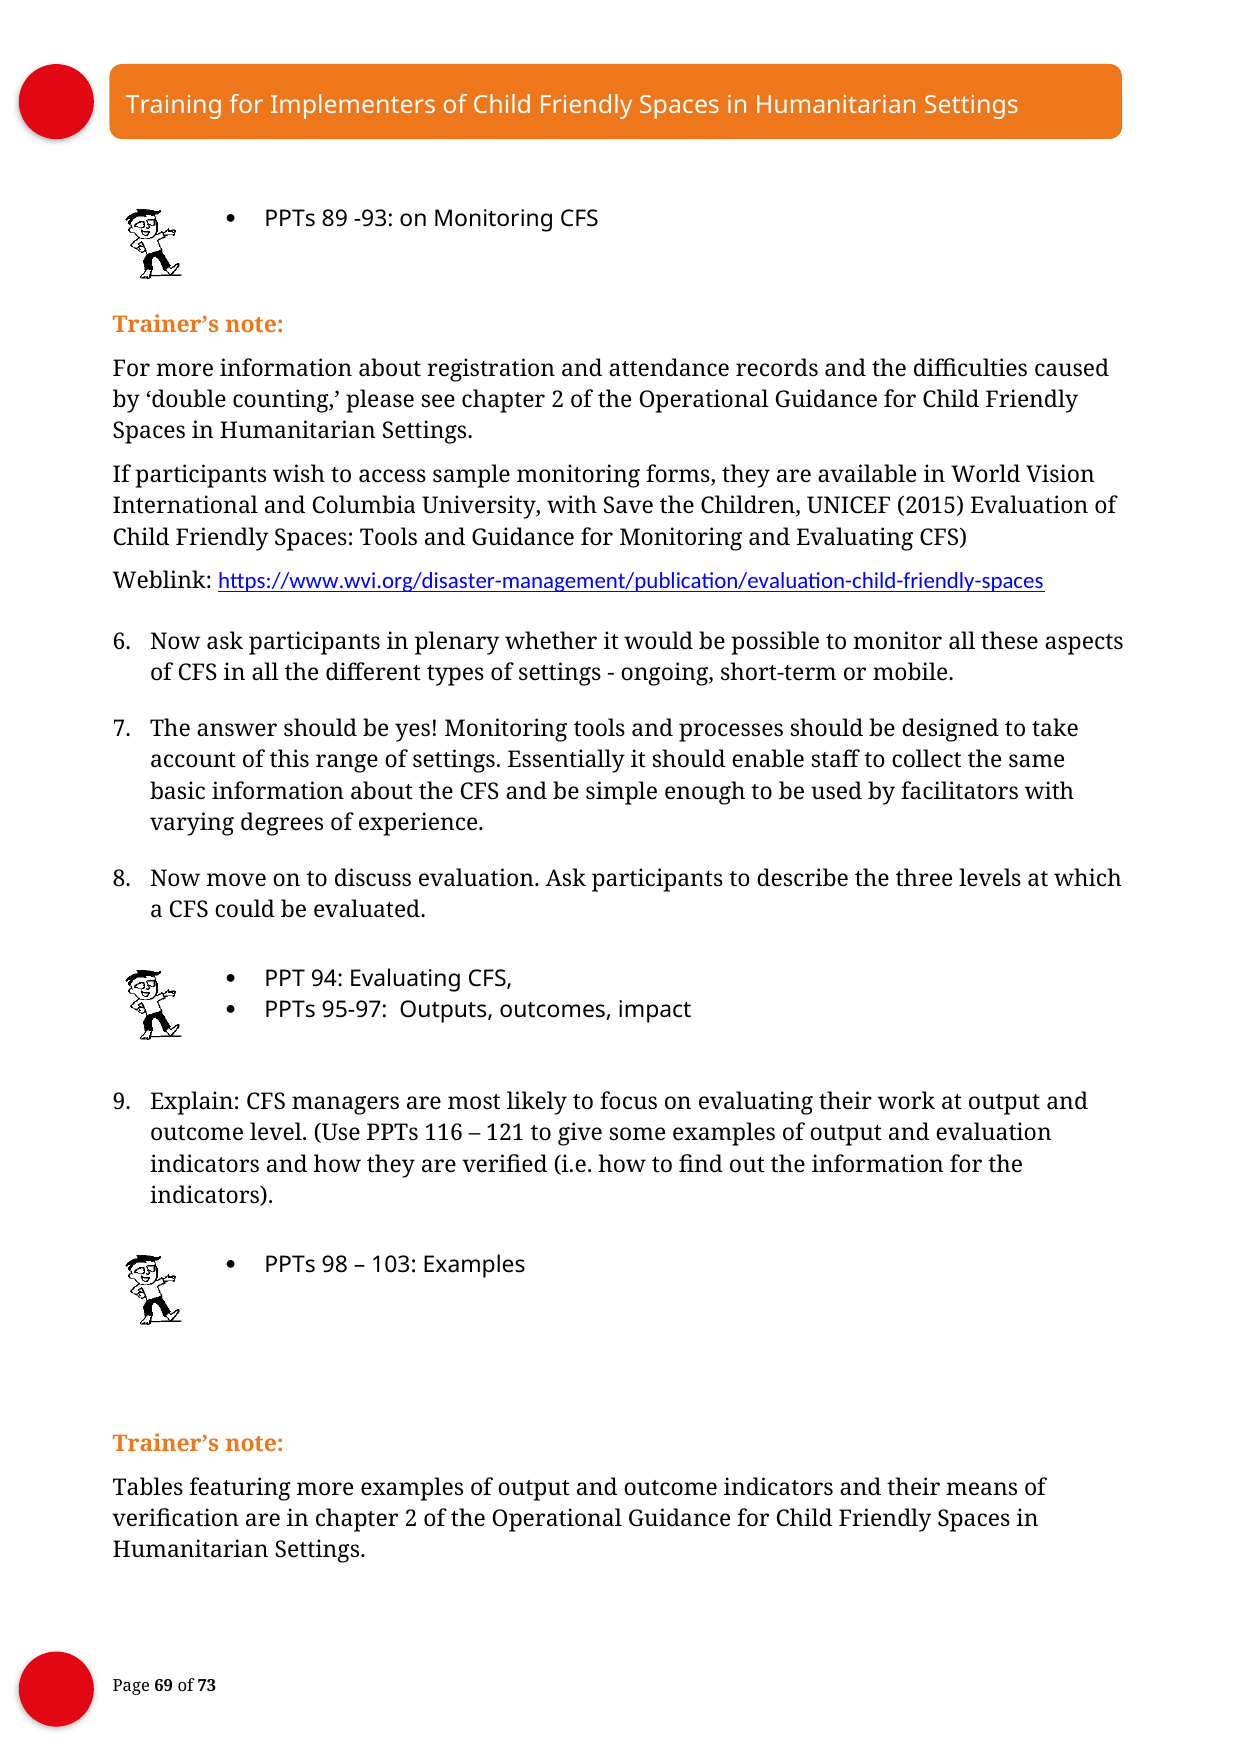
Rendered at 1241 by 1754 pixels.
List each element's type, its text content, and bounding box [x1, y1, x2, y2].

text For more information about registration and attendance records and the difficulties caused by ‘double counting,’ please see chapter 2 of the Operational Guidance for Child Friendly Spaces in Humanitarian Settings. [112, 352, 1128, 446]
text Trainer’s note: [112, 1435, 1128, 1466]
text Explain: CFS managers are most likely to focus on evaluating their work at output and outcome level. (Use PPTs 116 – 121 to give some examples of output and evaluation indicators and how they are verified (i.e. how to find out the information for the indicators). [112, 1093, 1128, 1218]
text Weblink: https://www.wvi.org/disaster-management/publication/evaluation-child-friendly-spaces [112, 564, 1128, 596]
table_header [113, 189, 215, 296]
text Tables featuring more examples of output and outcome indicators and their means of verification are in chapter 2 of the Operational Guidance for Child Friendly Spaces in Humanitarian Settings. [112, 1479, 1128, 1573]
text Now ask participants in plenary whether it would be possible to monitor all these aspects of CFS in all the different types of settings - ongoing, short-term or mobile. [112, 625, 1128, 687]
text The answer should be yes! Monitoring tools and processes should be designed to take account of this range of settings. Essentially it should enable staff to collect the same basic information about the CFS and be simple enough to be used by facilitators with varying degrees of experience. [112, 716, 1128, 841]
table_header [113, 958, 215, 1064]
picture [123, 970, 184, 1052]
text Now move on to discuss evaluation. Ask participants to describe the three levels at which a CFS could be evaluated. [112, 871, 1128, 933]
table_header PPTs 89 -93: on Monitoring CFS [215, 189, 1127, 296]
text If participants wish to access sample monitoring forms, they are available in World Vision International and Columbia University, with Save the Children, UNICEF (2015) Evaluation of Child Friendly Spaces: Tools and Guidance for Monitoring and Evaluating CFS) [112, 458, 1128, 552]
picture [123, 1256, 184, 1338]
table_header PPT 94: Evaluating CFS, PPTs 95-97: Outputs, outcomes, impact [215, 958, 1127, 1064]
table_header PPTs 98 – 103: Examples [215, 1244, 1127, 1350]
text Trainer’s note: [112, 308, 1128, 339]
table_header [113, 1244, 215, 1350]
picture [123, 201, 184, 283]
